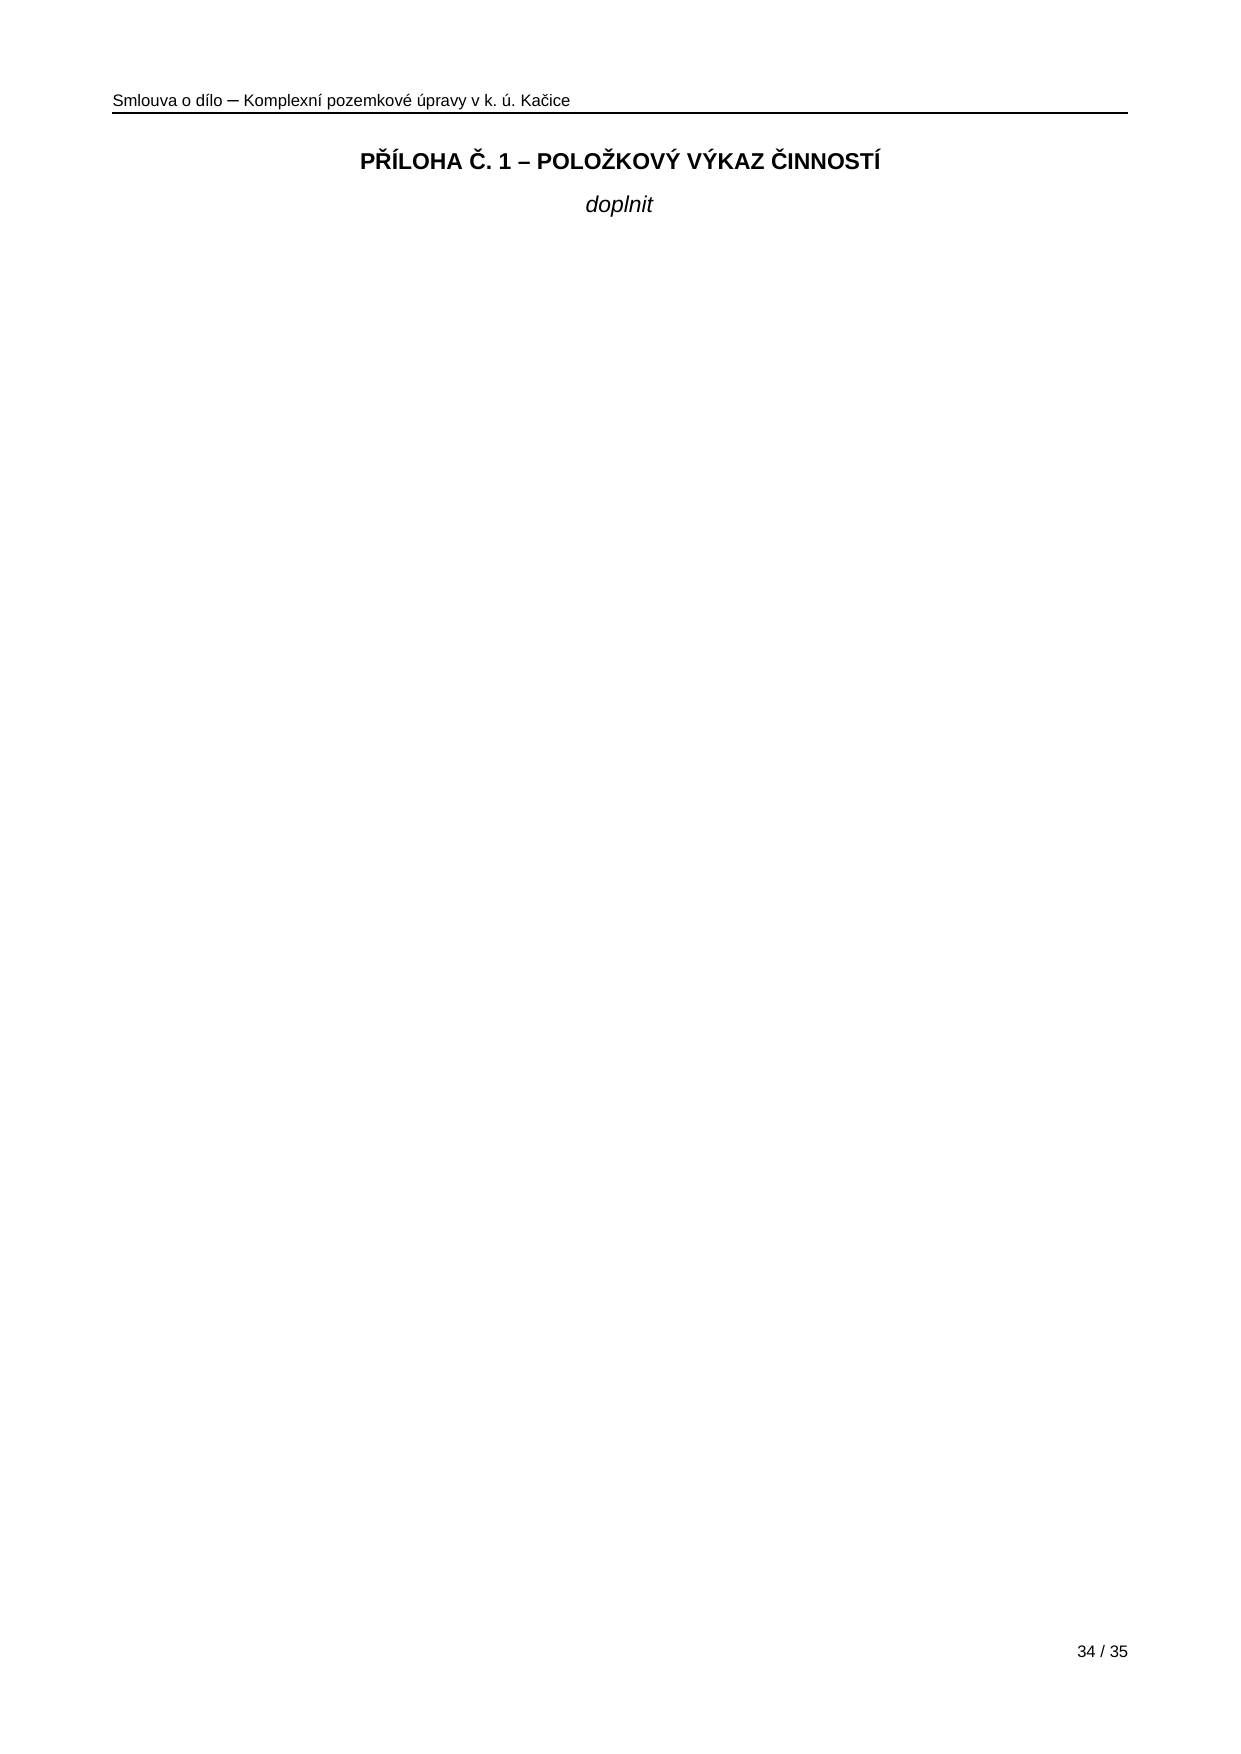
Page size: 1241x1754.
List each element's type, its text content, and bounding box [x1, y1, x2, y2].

text Příloha č. 1 – Položkový výkaz Činností [112, 148, 1128, 174]
text doplnit [112, 191, 1128, 217]
